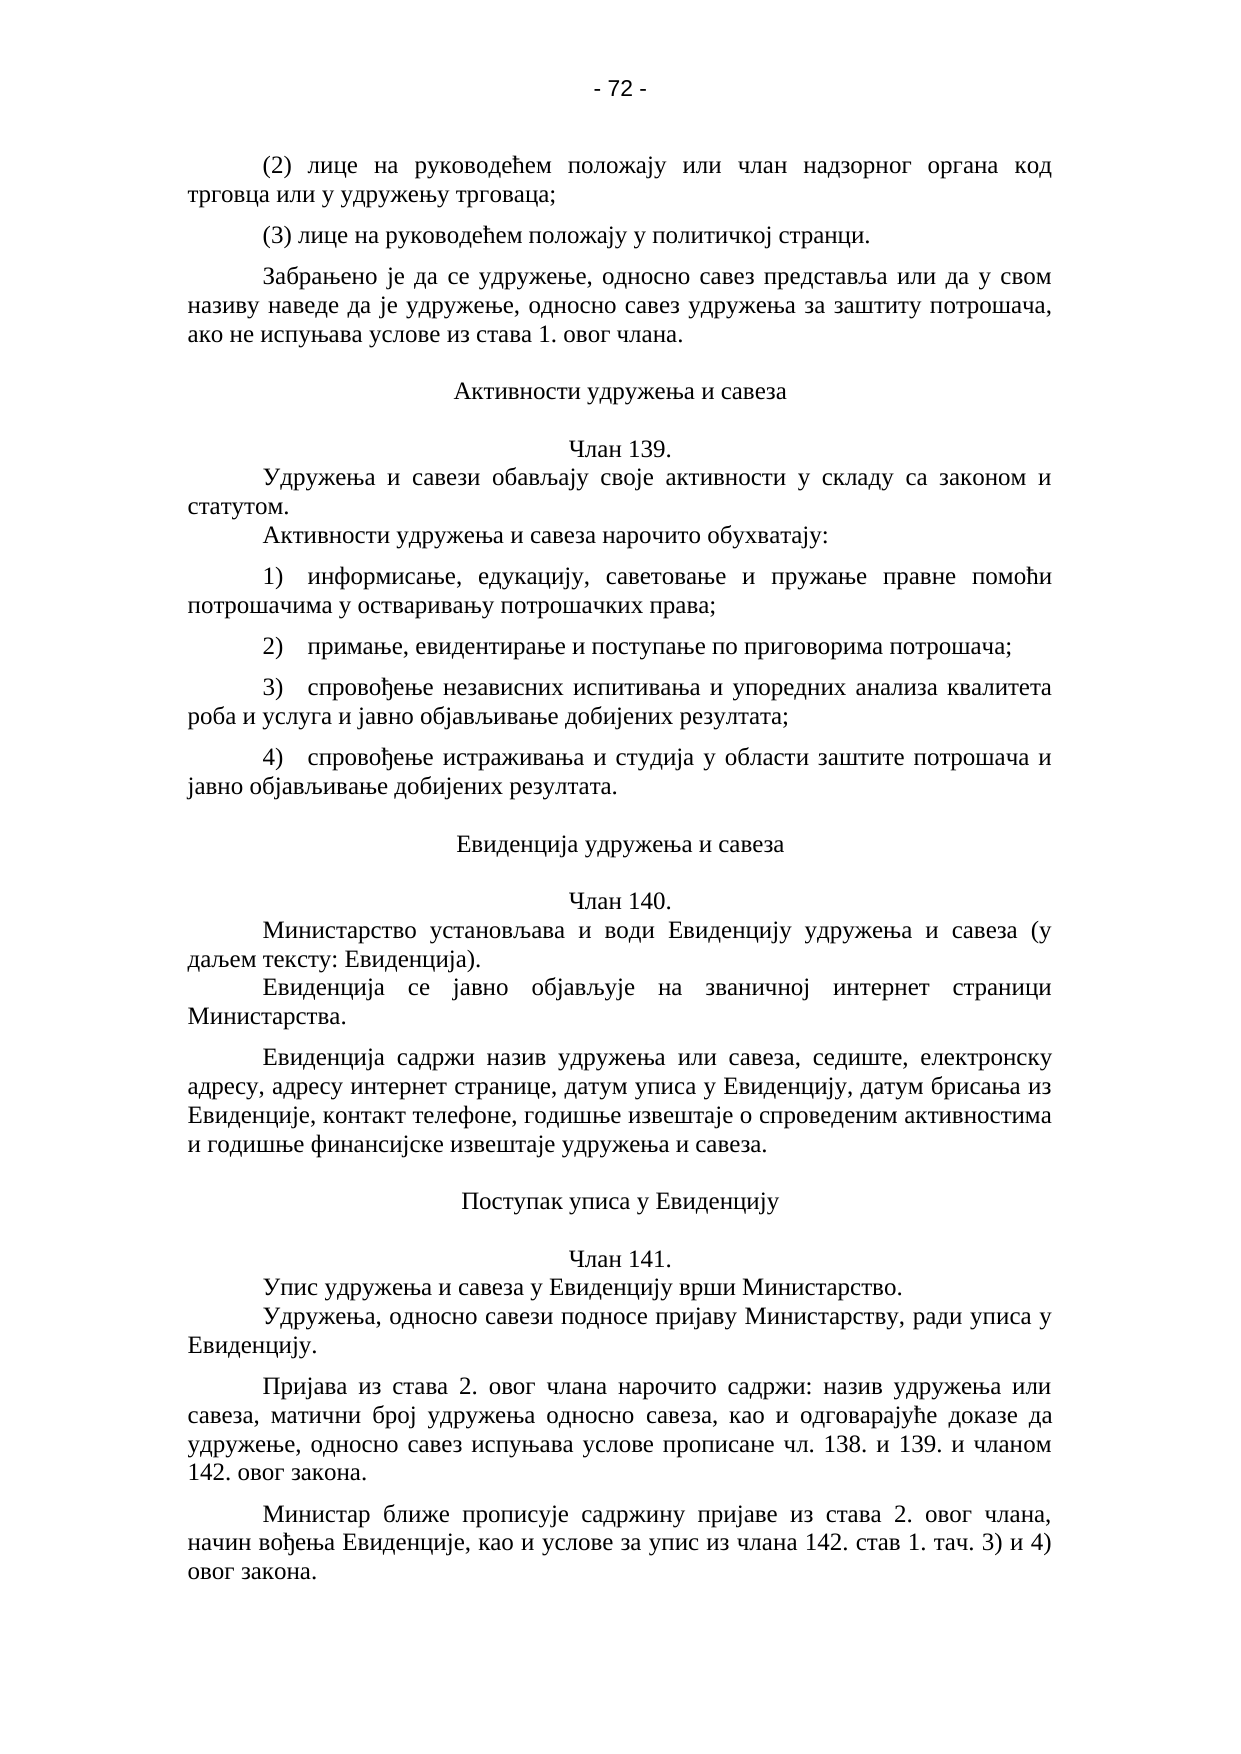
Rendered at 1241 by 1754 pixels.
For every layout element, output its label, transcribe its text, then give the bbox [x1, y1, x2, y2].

text (3) лице на руководећем положају у политичкој странци. [187, 220, 1053, 249]
text (2) лице на руководећем положају или члан надзорног органа код трговца или у удружењу трговаца; [187, 150, 1053, 207]
text Пријава из става 2. овог члана нарочито садржи: назив удружења или савеза, матични број удружења односно савеза, као и одговарајуће доказе да удружење, односно савез испуњава услове прописане чл. 138. и 139. и чланом 142. овог закона. [187, 1371, 1053, 1486]
text Удружења и савези обављају своје активности у складу са законом и статутом. [187, 462, 1053, 520]
text Поступак уписа у Евиденцију [262, 1186, 978, 1215]
text Члан 139. [262, 434, 978, 462]
text Министар ближе прописује садржину пријаве из става 2. овог члана, начин вођења Евиденције, као и услове за упис из члана 142. став 1. тач. 3) и 4) овог закона. [187, 1499, 1053, 1585]
list спровођење истраживања и студија у области заштите потрошача и јавно објављивање добијених резултата. [187, 742, 1053, 800]
list примање, евидентирање и поступање по приговорима потрошача; [187, 631, 1053, 660]
text Удружења, односно савези подносе пријаву Министарству, ради уписа у Евиденцију. [187, 1301, 1053, 1359]
text Упис удружења и савеза у Евиденцију врши Министарство. [187, 1272, 1053, 1301]
text Члан 141. [262, 1244, 978, 1272]
text Евиденција садржи назив удружења или савеза, седиште, електронску адресу, адресу интернет странице, датум уписа у Евиденцију, датум брисања из Евиденције, контакт телефоне, годишње извештаје о спроведеним активностима и годишње финансијске извештаје удружења и савеза. [187, 1042, 1053, 1157]
text Члан 140. [262, 886, 978, 915]
text Евиденција се јавно објављује на званичној интернет страници Министарства. [187, 972, 1053, 1030]
text Активности удружења и савеза [262, 376, 978, 405]
text Забрањено је да се удружење, односно савез представља или да у свом називу наведе да је удружење, односно савез удружења за заштиту потрошача, ако не испуњава услове из става 1. овог члана. [187, 261, 1053, 347]
text Евиденција удружења и савеза [262, 829, 978, 857]
text Министарство установљава и води Евиденцију удружења и савеза (у даљем тексту: Евиденција). [187, 915, 1053, 972]
list информисање, едукацију, саветовање и пружање правне помоћи потрошачима у остваривању потрошачких права; [187, 561, 1053, 619]
list спровођење независних испитивања и упоредних анализа квалитета роба и услуга и јавно објављивање добијених резултата; [187, 672, 1053, 730]
text Активности удружења и савеза нарочито обухватају: [187, 520, 1053, 549]
